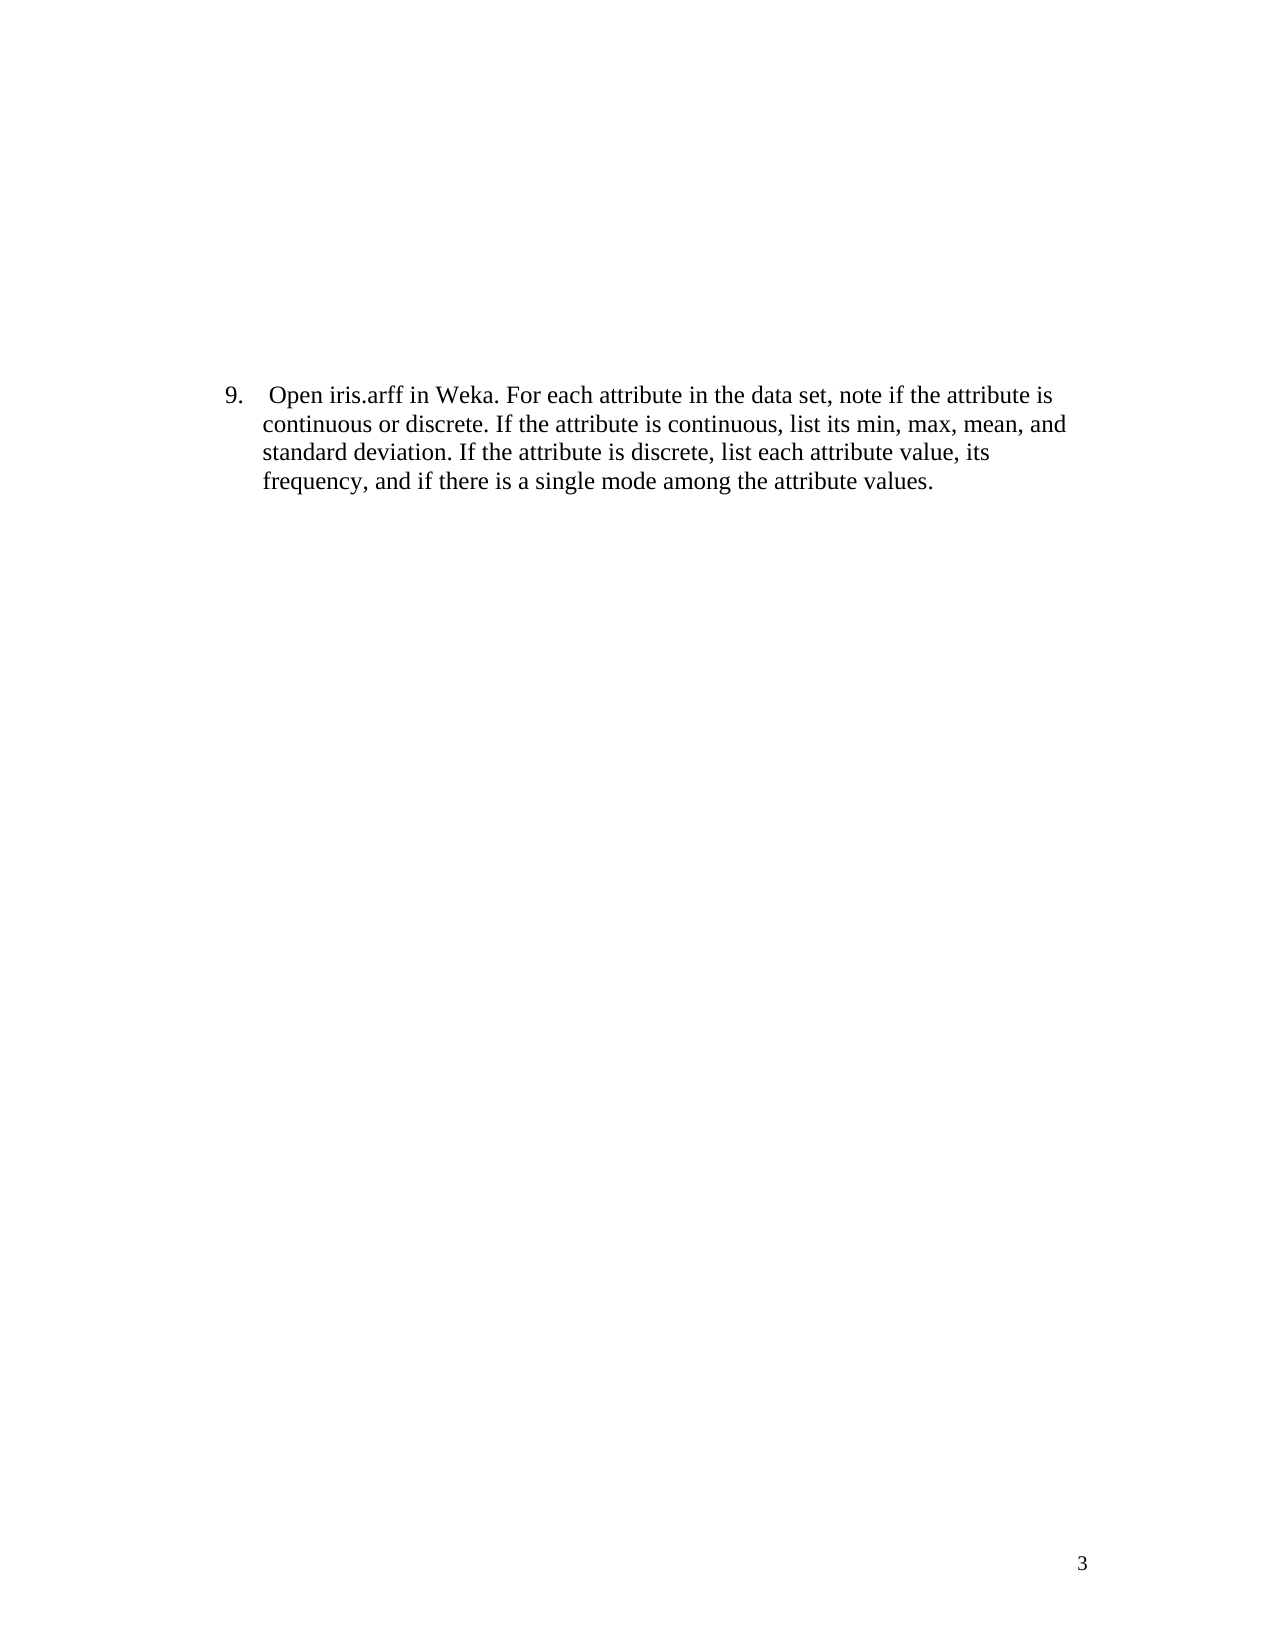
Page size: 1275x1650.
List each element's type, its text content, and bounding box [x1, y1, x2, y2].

list Open iris.arff in Weka. For each attribute in the data set, note if the attribute is continuous or discrete. If the attribute is continuous, list its min, max, mean, and standard deviation. If the attribute is discrete, list each attribute value, its frequency, and if there is a single mode among the attribute values. [225, 380, 1087, 495]
